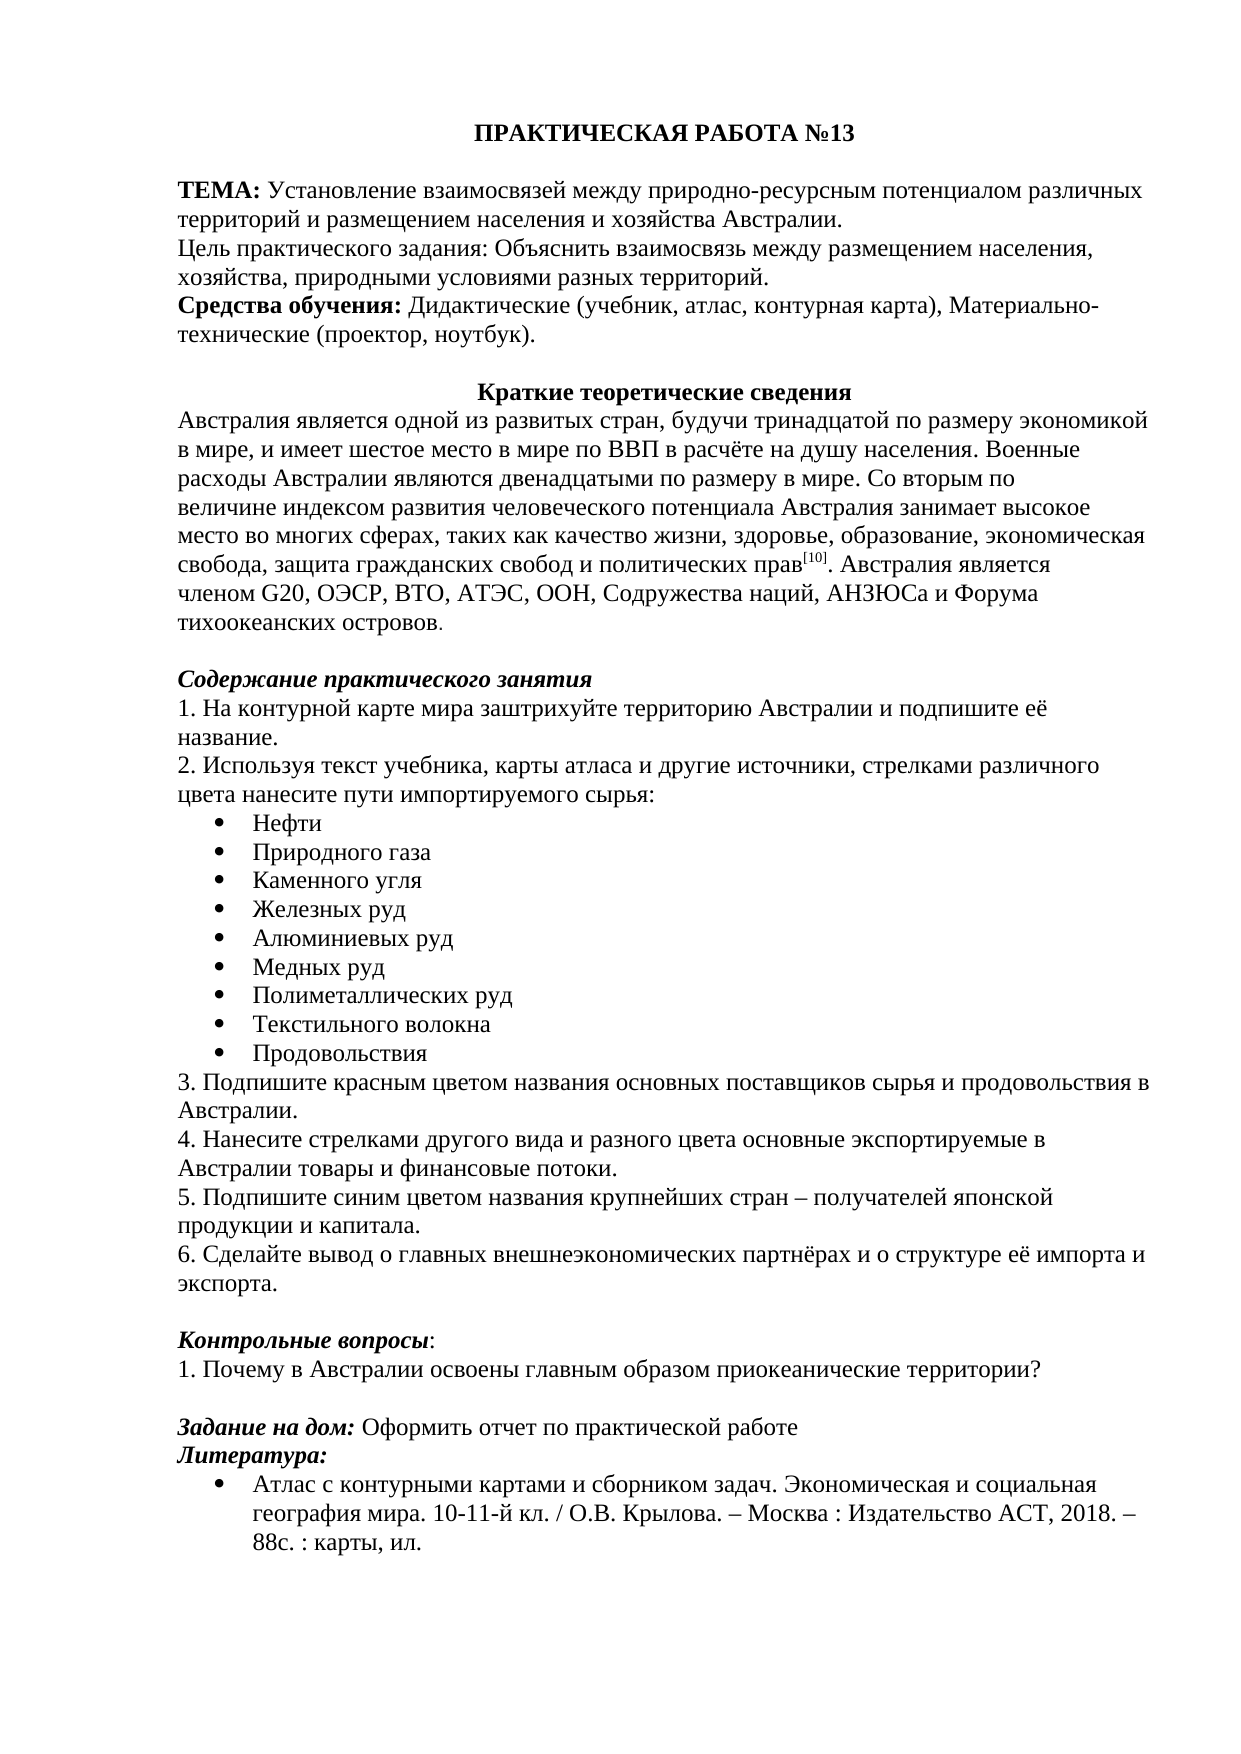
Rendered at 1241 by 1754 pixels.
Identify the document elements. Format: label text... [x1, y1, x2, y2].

text Цель практического задания: Объяснить взаимосвязь между размещением населения, хозяйства, природными условиями разных территорий. [177, 233, 1152, 291]
text 4. Нанесите стрелками другого вида и разного цвета основные экспортируемые в Австралии товары и финансовые потоки. [177, 1124, 1152, 1182]
list Медных руд [215, 952, 1152, 981]
text 1. Почему в Австралии освоены главным образом приокеанические территории? [177, 1354, 1152, 1383]
text Задание на дом: Оформить отчет по практической работе [177, 1412, 1152, 1441]
list Полиметаллических руд [215, 981, 1152, 1009]
text 6. Сделайте вывод о главных внешнеэкономических партнёрах и о структуре её импорта и экспорта. [177, 1239, 1152, 1297]
list Каменного угля [215, 866, 1152, 894]
list Продовольствия [215, 1038, 1152, 1067]
text Литература: [177, 1441, 1152, 1469]
text ТЕМА: Установление взаимосвязей между природно-ресурсным потенциалом различных территорий и размещением населения и хозяйства Австралии. [177, 176, 1152, 233]
text 1. На контурной карте мира заштрихуйте территорию Австралии и подпишите её название. [177, 693, 1152, 751]
list Текстильного волокна [215, 1009, 1152, 1038]
text 5. Подпишите синим цветом названия крупнейших стран – получателей японской продукции и капитала. [177, 1182, 1152, 1239]
text Средства обучения: Дидактические (учебник, атлас, контурная карта), Материально-технические (проектор, ноутбук). [177, 291, 1152, 348]
text Содержание практического занятия [177, 664, 1152, 693]
list Железных руд [215, 894, 1152, 923]
text 2. Используя текст учебника, карты атласа и другие источники, стрелками различного цвета нанесите пути импортируемого сырья: [177, 751, 1152, 808]
text 3. Подпишите красным цветом названия основных поставщиков сырья и продовольствия в Австралии. [177, 1067, 1152, 1124]
text Краткие теоретические сведения [177, 377, 1152, 406]
list Алюминиевых руд [215, 923, 1152, 952]
text Контрольные вопросы: [177, 1326, 1152, 1354]
list Природного газа [215, 837, 1152, 866]
text ПРАКТИЧЕСКАЯ РАБОТА №13 [177, 118, 1152, 147]
text Австралия является одной из развитых стран, будучи тринадцатой по размеру экономикой в мире, и имеет шестое место в мире по ВВП в расчёте на душу населения. Военные расходы Австралии являются двенадцатыми по размеру в мире. Со вторым по величине индексом развития человеческого потенциала Австралия занимает высокое место во многих сферах, таких как качество жизни, здоровье, образование, экономическая свобода, защита гражданских свобод и политических прав[10]. Австралия является членом G20, ОЭСР, ВТО, АТЭС, ООН, Содружества наций, АНЗЮСа и Форума тихоокеанских островов. [438, 406, 1152, 636]
list Атлас с контурными картами и сборником задач. Экономическая и социальная география мира. 10-11-й кл. / О.В. Крылова. – Москва : Издательство АСТ, 2018. – 88с. : карты, ил. [215, 1469, 1152, 1556]
list Нефти [215, 808, 1152, 837]
